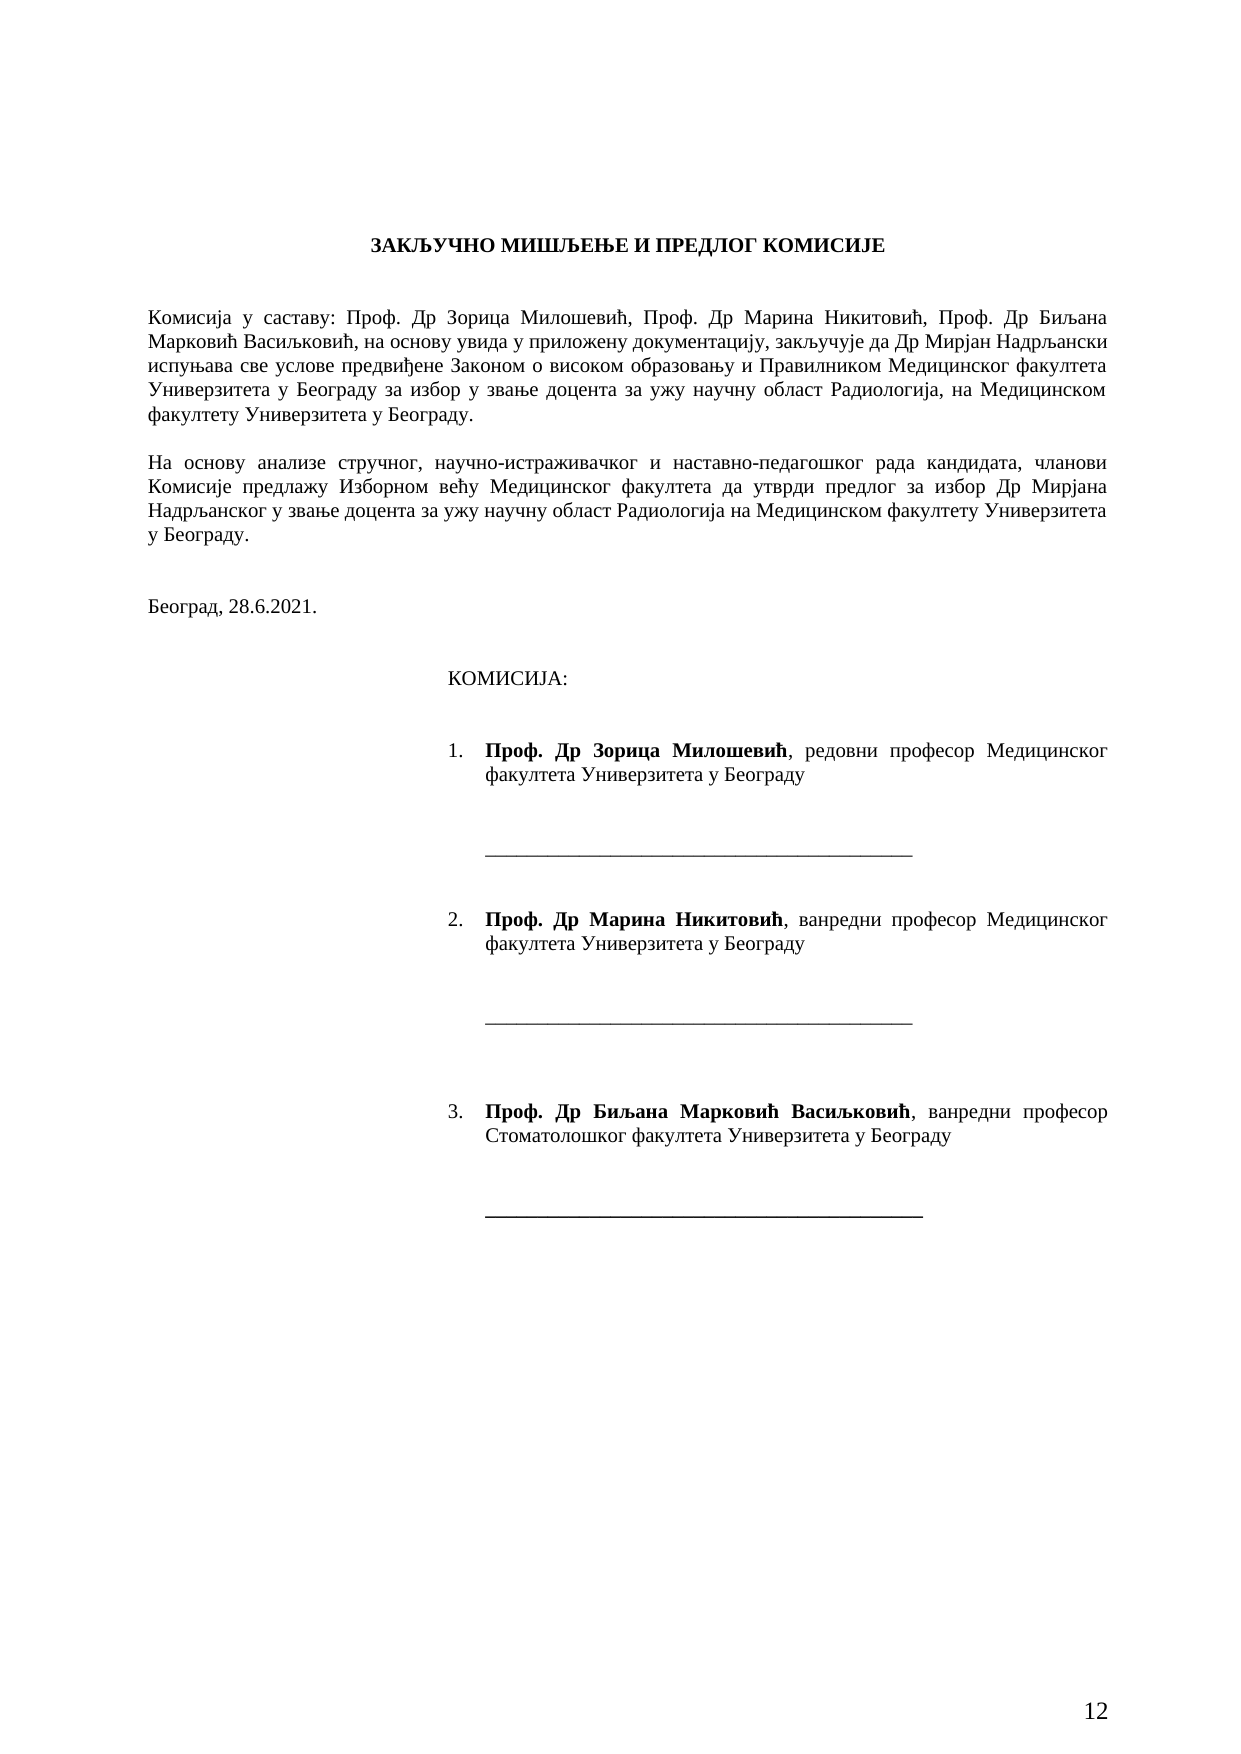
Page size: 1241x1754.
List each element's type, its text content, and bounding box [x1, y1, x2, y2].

text КОМИСИЈА: [148, 666, 1108, 690]
text Комисија у саставу: Проф. Др Зорица Милошевић, Проф. Др Марина Никитовић, Проф. Др Биљана Марковић Васиљковић, на основу увида у приложену документацију, закључује да Др Мирјан Надрљански испуњава све услове предвиђене Законом о високом образовању и Правилником Медицинског факултета Универзитета у Београду за избор у звање доцента за ужу научну област Радиологија, на Мeдицинском факултету Универзитета у Београду. [148, 305, 1108, 426]
list Проф. Др Марина Никитовић, ванредни професор Медицинског факултета Универзитета у Београду [448, 907, 1108, 955]
text Београд, 28.6.2021. [148, 594, 1108, 618]
list Проф. Др Биљана Марковић Васиљковић, ванредни професор Стоматолошког факултета Универзитета у Београду [448, 1099, 1108, 1147]
list Проф. Др Зорица Милошевић, редовни професор Медицинског факултета Универзитета у Београду [448, 738, 1108, 786]
list _________________________________________ [485, 834, 1108, 859]
text ЗАКЉУЧНО МИШЉЕЊЕ И ПРЕДЛОГ КОМИСИЈЕ [148, 233, 1108, 257]
text На основу анализе стручног, научно-истраживачког и наставно-педагошког рада кандидата, чланови Комисије предлажу Изборном већу Медицинског факултета да утврди предлог за избор Др Мирјана Надрљанског у звање доцента за ужу научну област Радиологија на Медицинском факултету Универзитета у Београду. [148, 449, 1108, 546]
list __________________________________________ [485, 1196, 1108, 1219]
list _________________________________________ [485, 1003, 1108, 1027]
